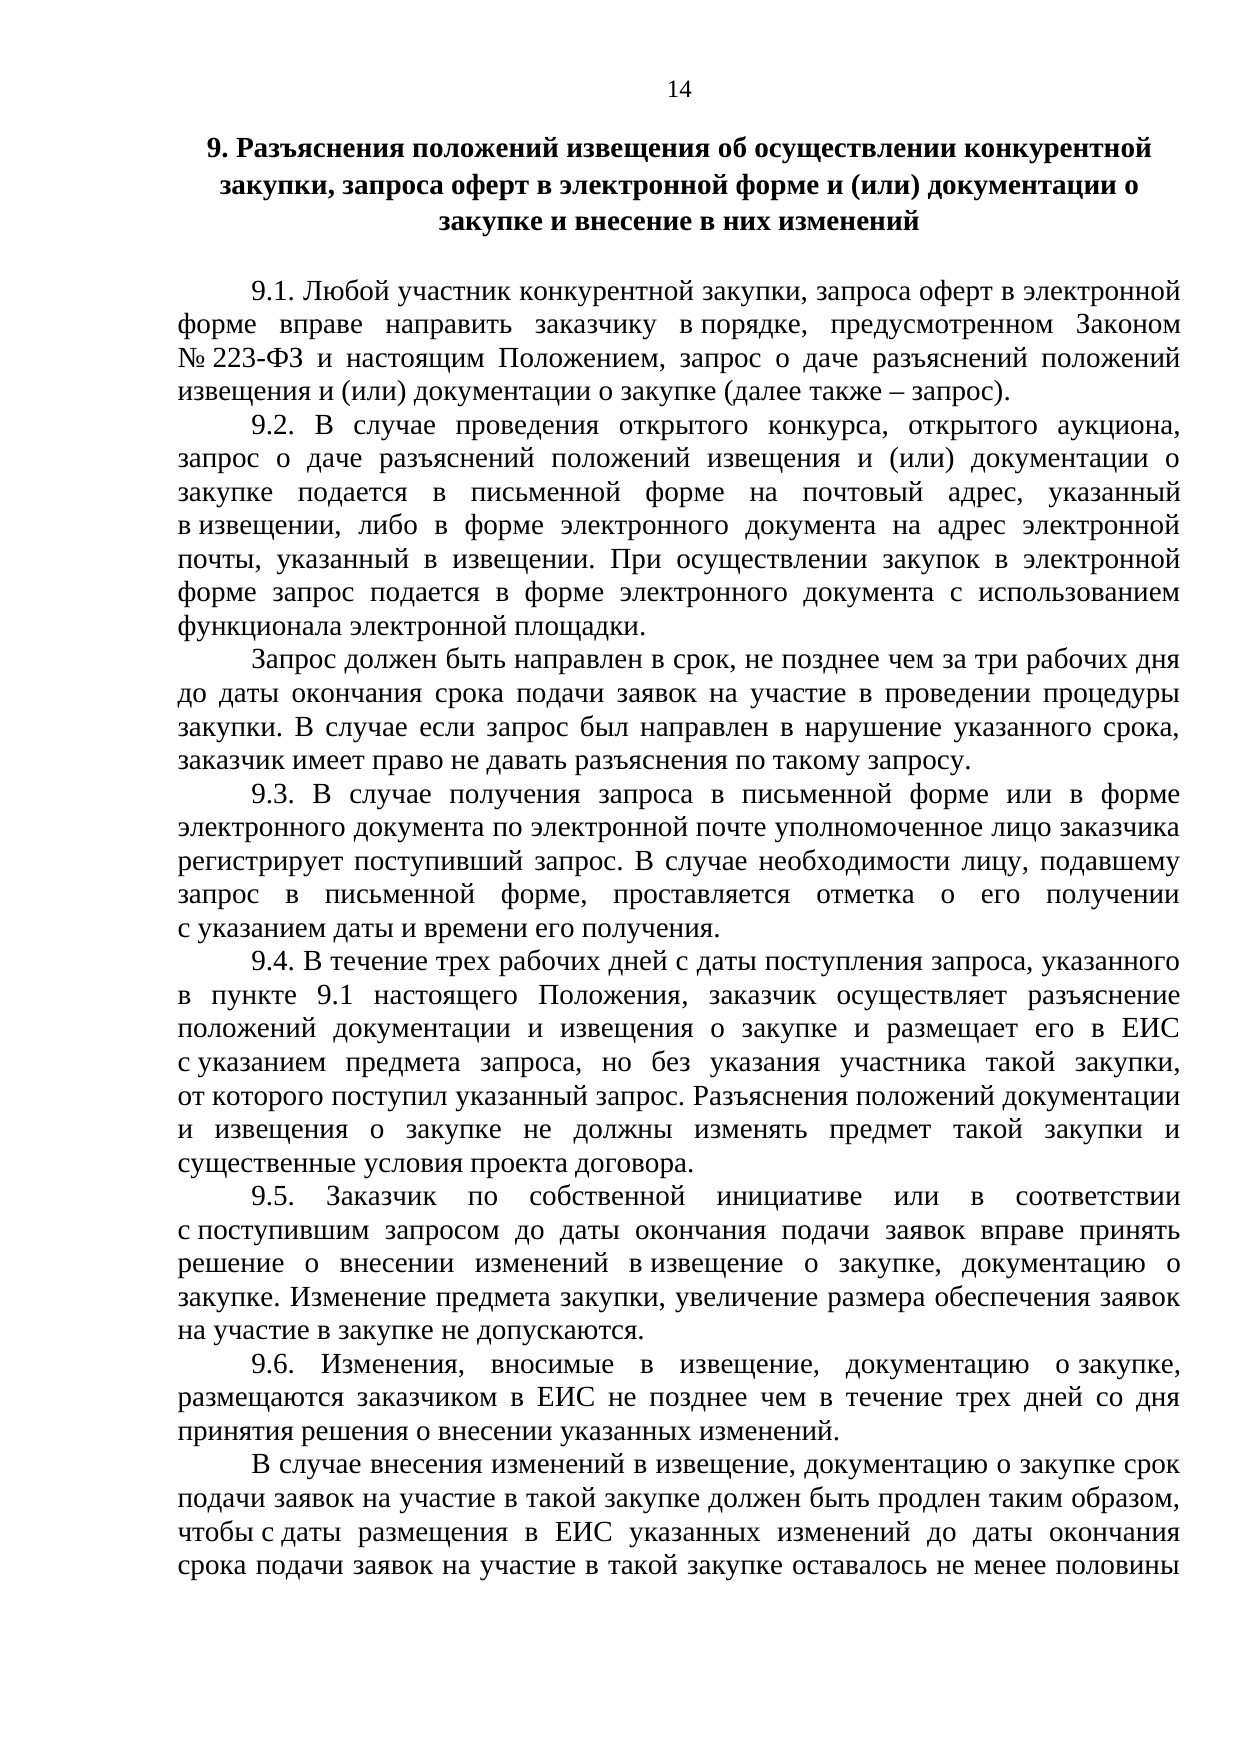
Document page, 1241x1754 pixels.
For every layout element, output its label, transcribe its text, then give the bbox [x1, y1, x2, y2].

text 9.3. В случае получения запроса в письменной форме или в форме электронного документа по электронной почте уполномоченное лицо заказчика регистрирует поступивший запрос. В случае необходимости лицу, подавшему запрос в письменной форме, проставляется отметка о его получении с указанием даты и времени его получения. [177, 776, 1181, 943]
text 9.2. В случае проведения открытого конкурса, открытого аукциона, запрос о даче разъяснений положений извещения и (или) документации о закупке подается в письменной форме на почтовый адрес, указанный в извещении, либо в форме электронного документа на адрес электронной почты, указанный в извещении. При осуществлении закупок в электронной форме запрос подается в форме электронного документа с использованием функционала электронной площадки. [177, 407, 1181, 642]
text 9.6. Изменения, вносимые в извещение, документацию о закупке, размещаются заказчиком в ЕИС не позднее чем в течение трех дней со дня принятия решения о внесении указанных изменений. [177, 1346, 1181, 1447]
subtitle 9. Разъяснения положений извещения об осуществлении конкурентной закупки, запроса оферт в электронной форме и (или) документации о закупке и внесение в них изменений [177, 131, 1181, 236]
text 9.5. Заказчик по собственной инициативе или в соответствии с поступившим запросом до даты окончания подачи заявок вправе принять решение о внесении изменений в извещение о закупке, документацию о закупке. Изменение предмета закупки, увеличение размера обеспечения заявок на участие в закупке не допускаются. [177, 1178, 1181, 1346]
text 9.1. Любой участник конкурентной закупки, запроса оферт в электронной форме вправе направить заказчику в порядке, предусмотренном Законом № 223-ФЗ и настоящим Положением, запрос о даче разъяснений положений извещения и (или) документации о закупке (далее также – запрос). [177, 273, 1181, 407]
text 9.4. В течение трех рабочих дней с даты поступления запроса, указанного в пункте 9.1 настоящего Положения, заказчик осуществляет разъяснение положений документации и извещения о закупке и размещает его в ЕИС с указанием предмета запроса, но без указания участника такой закупки, от которого поступил указанный запрос. Разъяснения положений документации и извещения о закупке не должны изменять предмет такой закупки и существенные условия проекта договора. [177, 943, 1181, 1178]
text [177, 1447, 1181, 1581]
text Запрос должен быть направлен в срок, не позднее чем за три рабочих дня до даты окончания срока подачи заявок на участие в проведении процедуры закупки. В случае если запрос был направлен в нарушение указанного срока, заказчик имеет право не давать разъяснения по такому запросу. [177, 642, 1181, 776]
